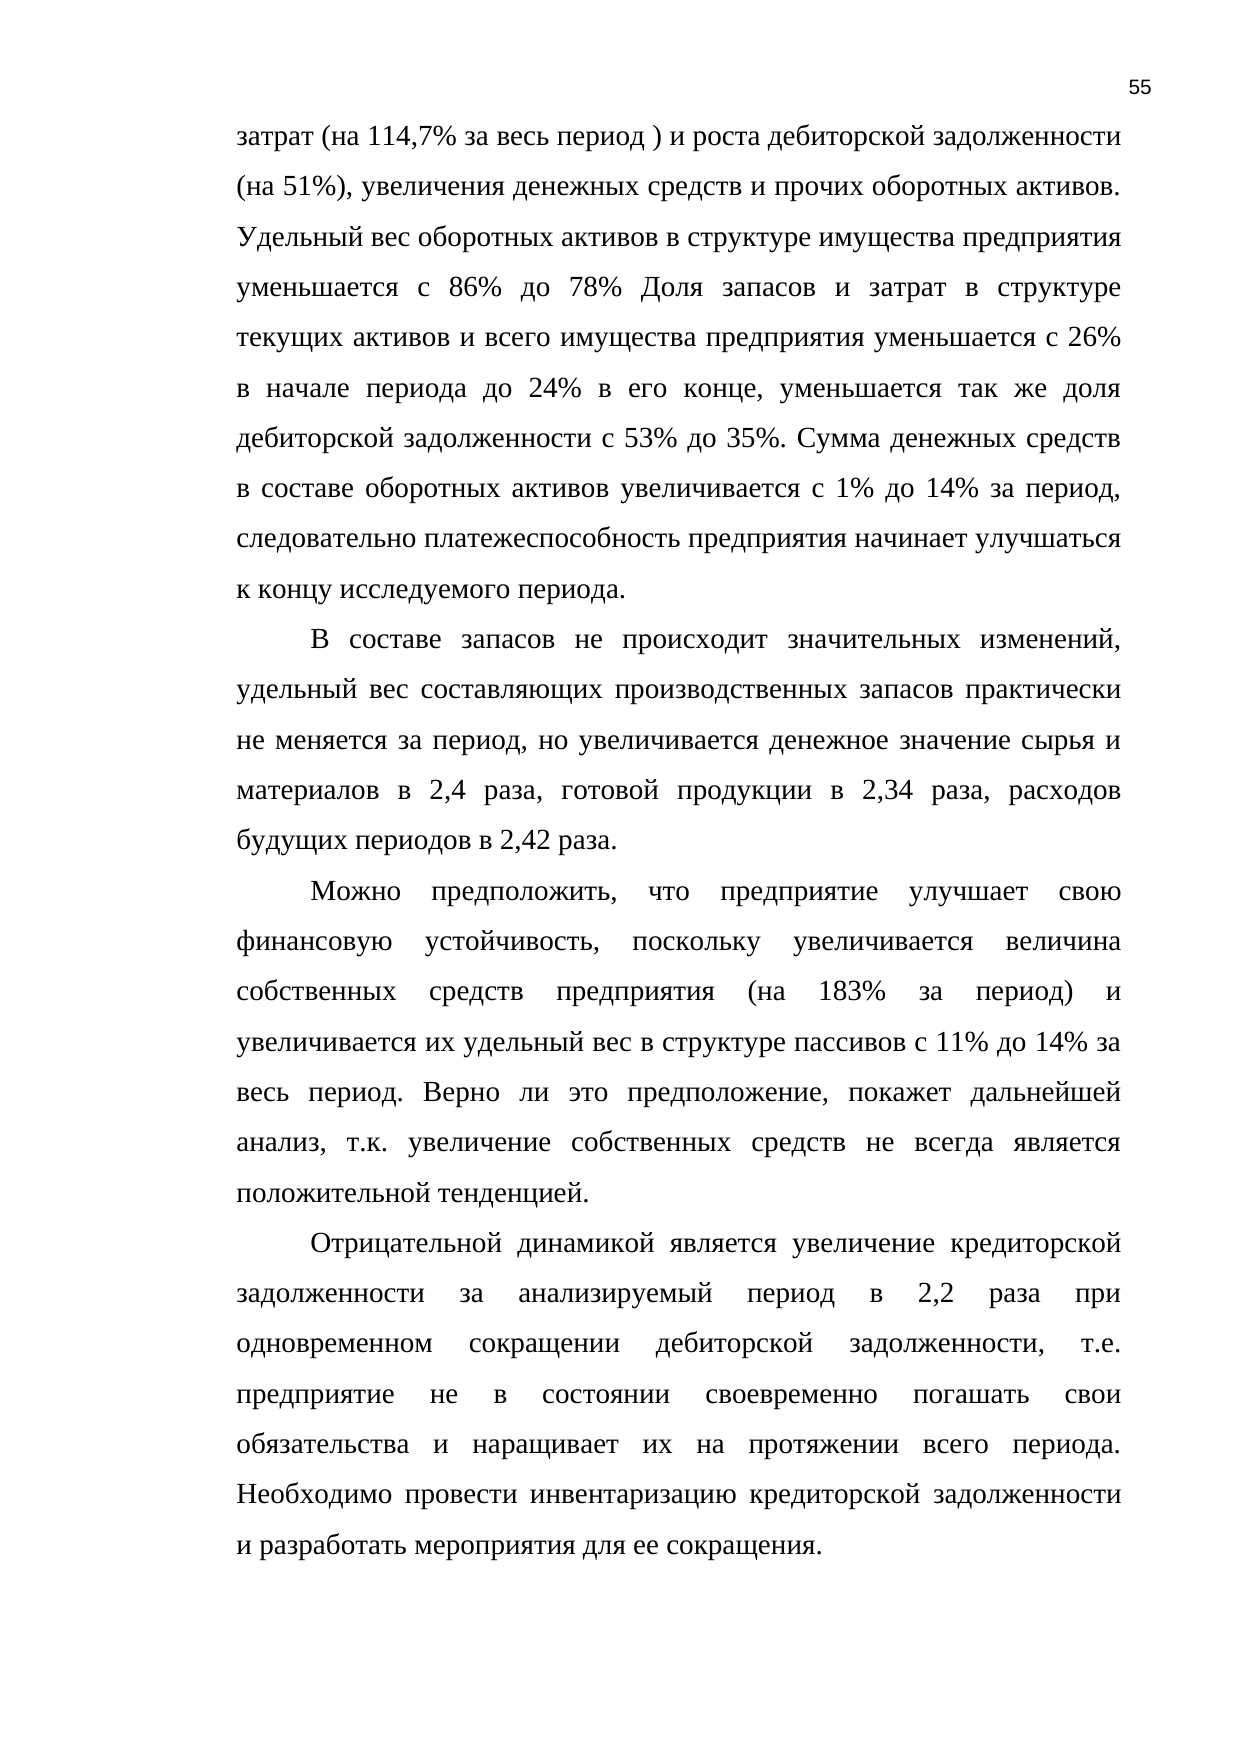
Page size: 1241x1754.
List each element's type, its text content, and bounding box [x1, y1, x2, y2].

text В составе запасов не происходит значительных изменений, удельный вес составляющих производственных запасов практически не меняется за период, но увеличивается денежное значение сырья и материалов в 2,4 раза, готовой продукции в 2,34 раза, расходов будущих периодов в 2,42 раза. [236, 621, 1122, 856]
text Отрицательной динамикой является увеличение кредиторской задолженности за анализируемый период в 2,2 раза при одновременном сокращении дебиторской задолженности, т.е. предприятие не в состоянии своевременно погашать свои обязательства и наращивает их на протяжении всего периода. Необходимо провести инвентаризацию кредиторской задолженности и разработать мероприятия для ее сокращения. [236, 1225, 1122, 1560]
text Можно предположить, что предприятие улучшает свою финансовую устойчивость, поскольку увеличивается величина собственных средств предприятия (на 183% за период) и увеличивается их удельный вес в структуре пассивов с 11% до 14% за весь период. Верно ли это предположение, покажет дальнейшей анализ, т.к. увеличение собственных средств не всегда является положительной тенденцией. [236, 873, 1122, 1208]
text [236, 118, 1122, 604]
